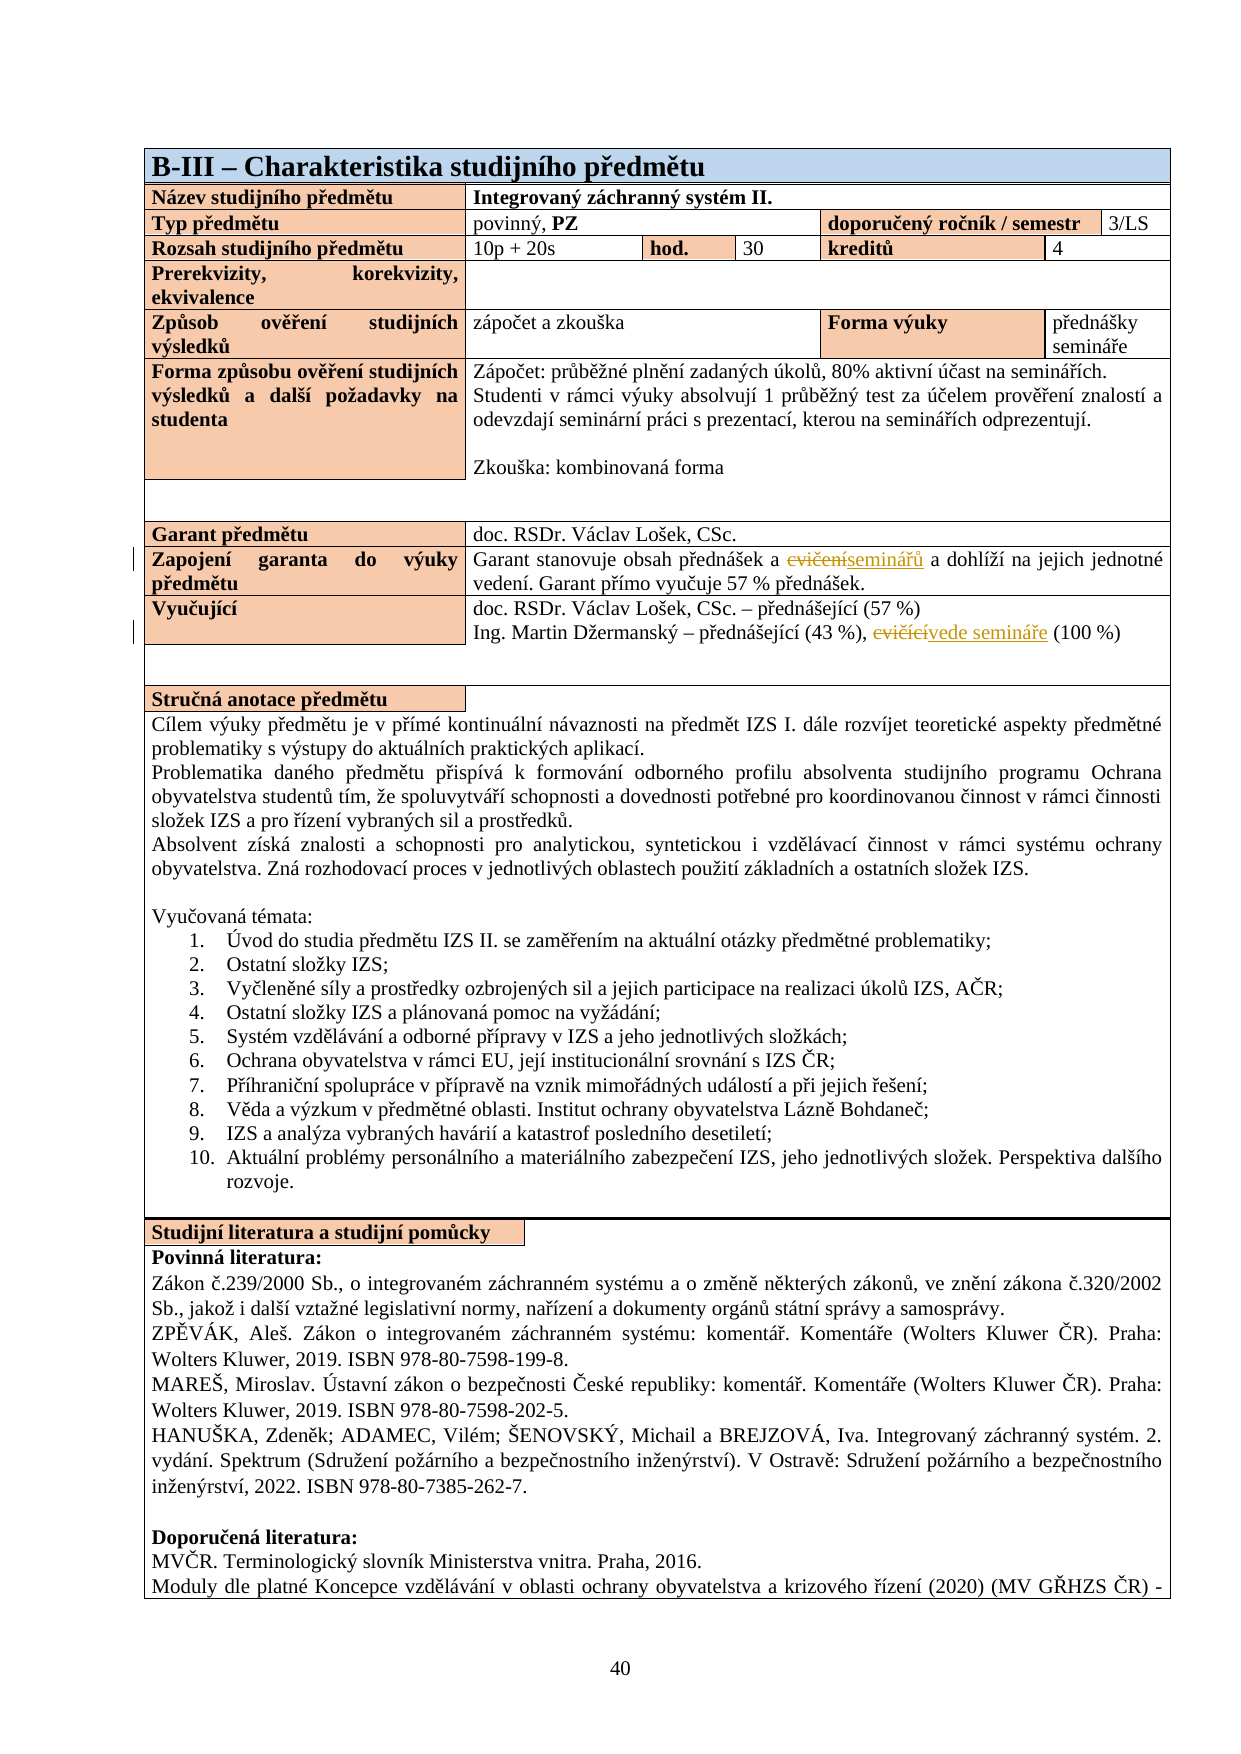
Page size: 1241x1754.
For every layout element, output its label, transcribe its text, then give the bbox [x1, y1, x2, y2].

table_cell 30 [736, 236, 820, 259]
table_cell Forma výuky [821, 310, 1044, 358]
table_cell 3/LS [1102, 210, 1170, 234]
table_cell [466, 261, 1170, 309]
table_cell přednášky semináře [1046, 310, 1170, 358]
table_cell doc. RSDr. Václav Lošek, CSc. [466, 522, 1170, 546]
table_cell Studijní literatura a studijní pomůcky [145, 1220, 524, 1244]
table_cell Způsob ověření studijních výsledků [145, 310, 465, 358]
table_cell Garant předmětu [145, 522, 465, 546]
table_cell Forma způsobu ověření studijních výsledků a další požadavky na studenta [145, 359, 465, 479]
table_cell hod. [643, 236, 735, 259]
table_cell [466, 686, 1170, 711]
table_cell Rozsah studijního předmětu [145, 236, 465, 259]
table_cell Garant stanovuje obsah přednášek a a dohlíží na jejich jednotné vedení. Garant přímo vyučuje 57 % přednášek. [466, 547, 1170, 595]
table_cell Vyučující [145, 596, 465, 644]
table_cell doc. RSDr. Václav Lošek, CSc. – přednášející (57 %) Ing. Martin Džermanský – přednášející (43 %), (100 %) [466, 596, 1170, 644]
table_cell doporučený ročník / semestr [821, 210, 1101, 234]
table_cell 4 [1046, 236, 1170, 259]
table_cell [525, 1220, 1170, 1244]
table_cell kreditů [821, 236, 1044, 259]
table_cell Název studijního předmětu [145, 185, 465, 209]
table_cell Zápočet: průběžné plnění zadaných úkolů, 80% aktivní účast na seminářích. Studenti v rámci výuky absolvují 1 průběžný test za účelem prověření znalostí a odevzdají seminární práci s prezentací, kterou na seminářích odprezentují. Zkouška: kombinovaná forma [466, 359, 1170, 479]
table_cell Cílem výuky předmětu je v přímé kontinuální návaznosti na předmět IZS I. dále rozvíjet teoretické aspekty předmětné problematiky s výstupy do aktuálních praktických aplikací. Problematika daného předmětu přispívá k formování odborného profilu absolventa studijního programu Ochrana obyvatelstva studentů tím, že spoluvytváří schopnosti a dovednosti potřebné pro koordinovanou činnost v rámci činnosti složek IZS a pro řízení vybraných sil a prostředků. Absolvent získá znalosti a schopnosti pro analytickou, syntetickou i vzdělávací činnost v rámci systému ochrany obyvatelstva. Zná rozhodovací proces v jednotlivých oblastech použití základních a ostatních složek IZS. Vyučovaná témata: Úvod do studia předmětu IZS II. se zaměřením na aktuální otázky předmětné problematiky; Ostatní složky IZS; Vyčleněné síly a prostředky ozbrojených sil a jejich participace na realizaci úkolů IZS, AČR; Ostatní složky IZS a plánovaná pomoc na vyžádání; Systém vzdělávání a odborné přípravy v IZS a jeho jednotlivých složkách; Ochrana obyvatelstva v rámci EU, její institucionální srovnání s IZS ČR; Příhraniční spolupráce v přípravě na vznik mimořádných událostí a při jejich řešení; Věda a výzkum v předmětné oblasti. Institut ochrany obyvatelstva Lázně Bohdaneč; IZS a analýza vybraných havárií a katastrof posledního desetiletí; Aktuální problémy personálního a materiálního zabezpečení IZS, jeho jednotlivých složek. Perspektiva dalšího rozvoje. [145, 711, 1170, 1217]
table_cell zápočet a zkouška [466, 310, 820, 358]
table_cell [145, 1245, 1170, 1598]
table_cell [145, 479, 1170, 521]
table_cell Zapojení garanta do výuky předmětu [145, 547, 465, 595]
table_cell Prerekvizity, korekvizity, ekvivalence [145, 261, 465, 309]
table_cell [145, 644, 1170, 685]
table_cell povinný, PZ [466, 210, 820, 234]
table_header B-III – Charakteristika studijního předmětu [145, 149, 1170, 182]
table_cell Stručná anotace předmětu [145, 686, 465, 711]
table_cell 10p + 20s [466, 236, 642, 259]
table_cell Integrovaný záchranný systém II. [466, 185, 1170, 209]
table_cell Typ předmětu [145, 210, 465, 234]
